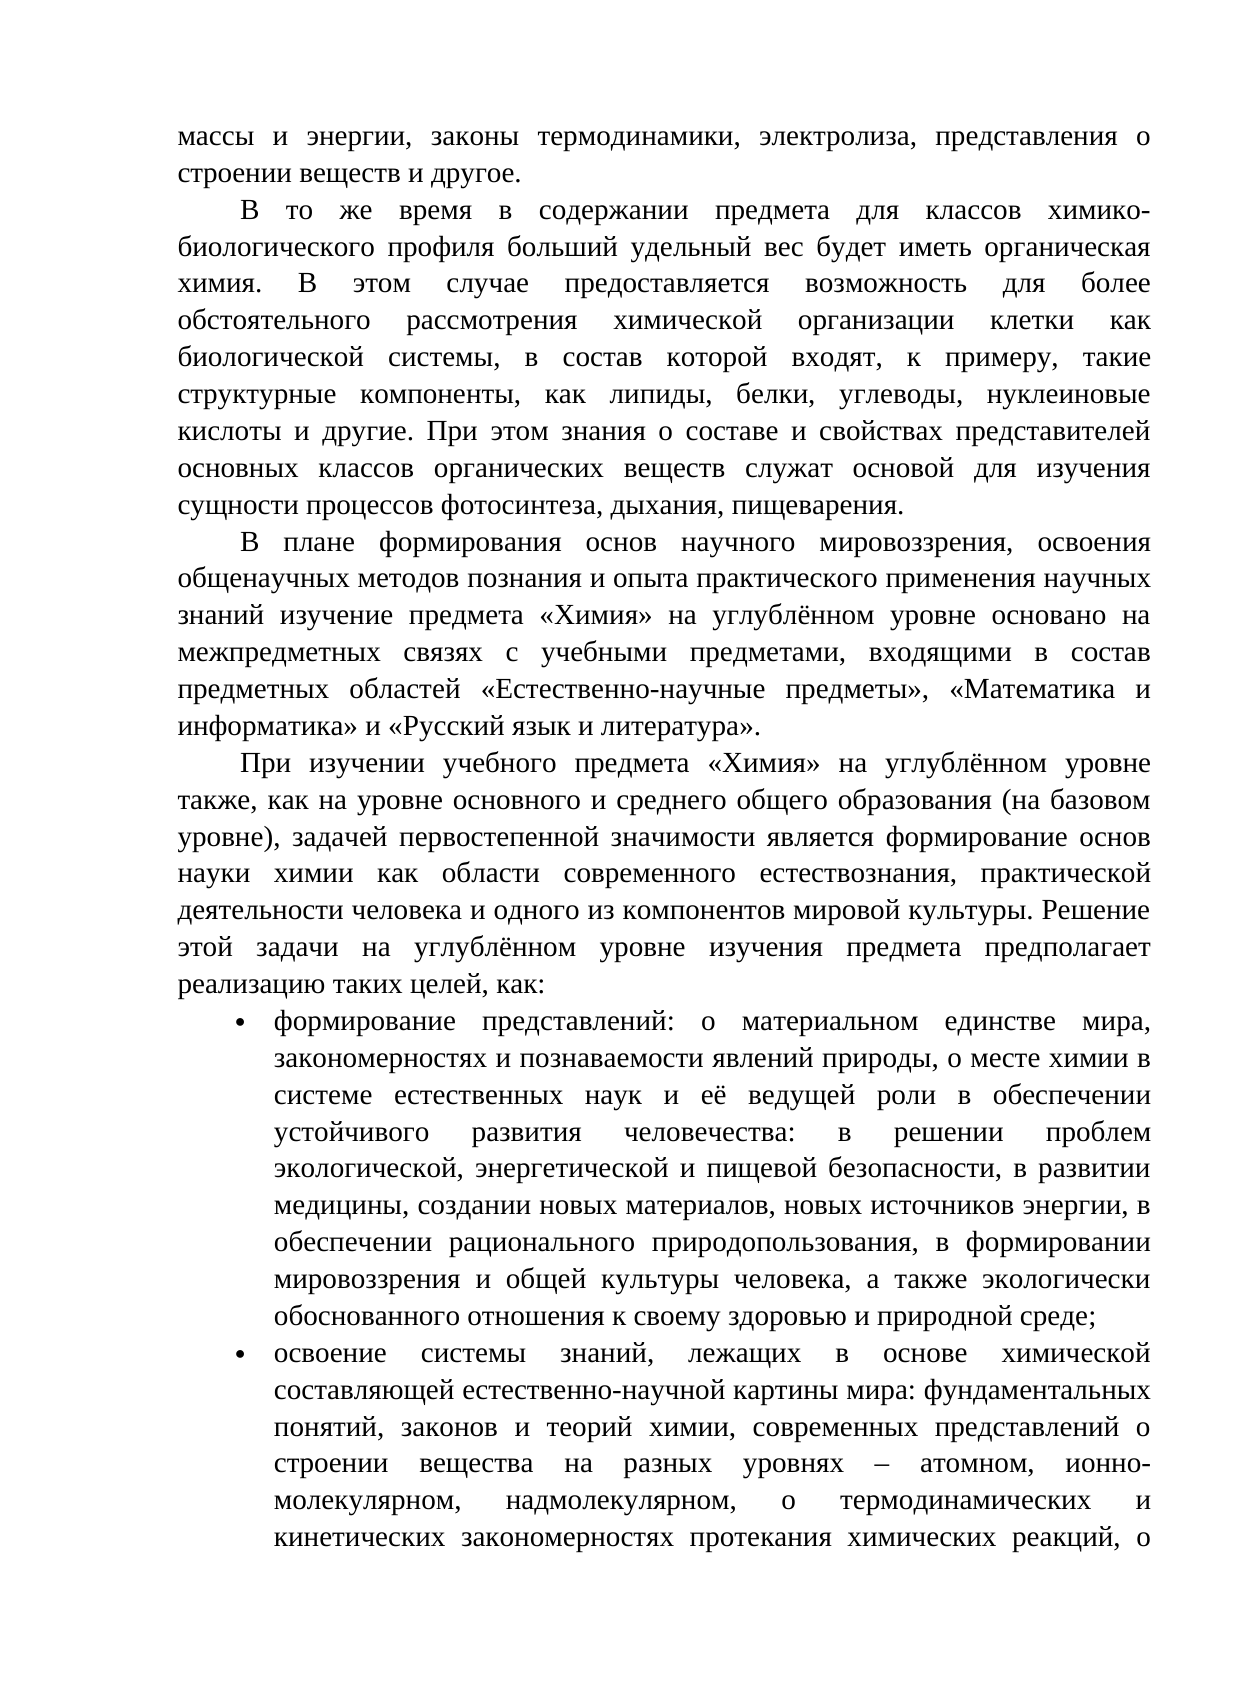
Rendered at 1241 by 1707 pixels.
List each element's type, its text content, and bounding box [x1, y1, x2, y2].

text При изучении учебного предмета «Химия» на углублённом уровне также, как на уровне основного и среднего общего образования (на базовом уровне), задачей первостепенной значимости является формирование основ науки химии как области современного естествознания, практической деятельности человека и одного из компонентов мировой культуры. Решение этой задачи на углублённом уровне изучения предмета предполагает реализацию таких целей, как: [177, 745, 1152, 1000]
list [236, 1335, 1152, 1553]
text В то же время в содержании предмета для классов химико-биологического профиля больший удельный вес будет иметь органическая химия. В этом случае предоставляется возможность для более обстоятельного рассмотрения химической организации клетки как биологической системы, в состав которой входят, к примеру, такие структурные компоненты, как липиды, белки, углеводы, нуклеиновые кислоты и другие. При этом знания о составе и свойствах представителей основных классов органических веществ служат основой для изучения сущности процессов фотосинтеза, дыхания, пищеварения. [177, 192, 1152, 520]
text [177, 118, 1152, 188]
list формирование представлений: о материальном единстве мира, закономерностях и познаваемости явлений природы, о месте химии в системе естественных наук и её ведущей роли в обеспечении устойчивого развития человечества: в решении проблем экологической, энергетической и пищевой безопасности, в развитии медицины, создании новых материалов, новых источников энергии, в обеспечении рационального природопользования, в формировании мировоззрения и общей культуры человека, а также экологически обоснованного отношения к своему здоровью и природной среде; [236, 1003, 1152, 1332]
text В плане формирования основ научного мировоззрения, освоения общенаучных методов познания и опыта практического применения научных знаний изучение предмета «Химия» на углублённом уровне основано на межпредметных связях с учебными предметами, входящими в состав предметных областей «Естественно-научные предметы», «Математика и информатика» и «Русский язык и литература». [177, 524, 1152, 742]
